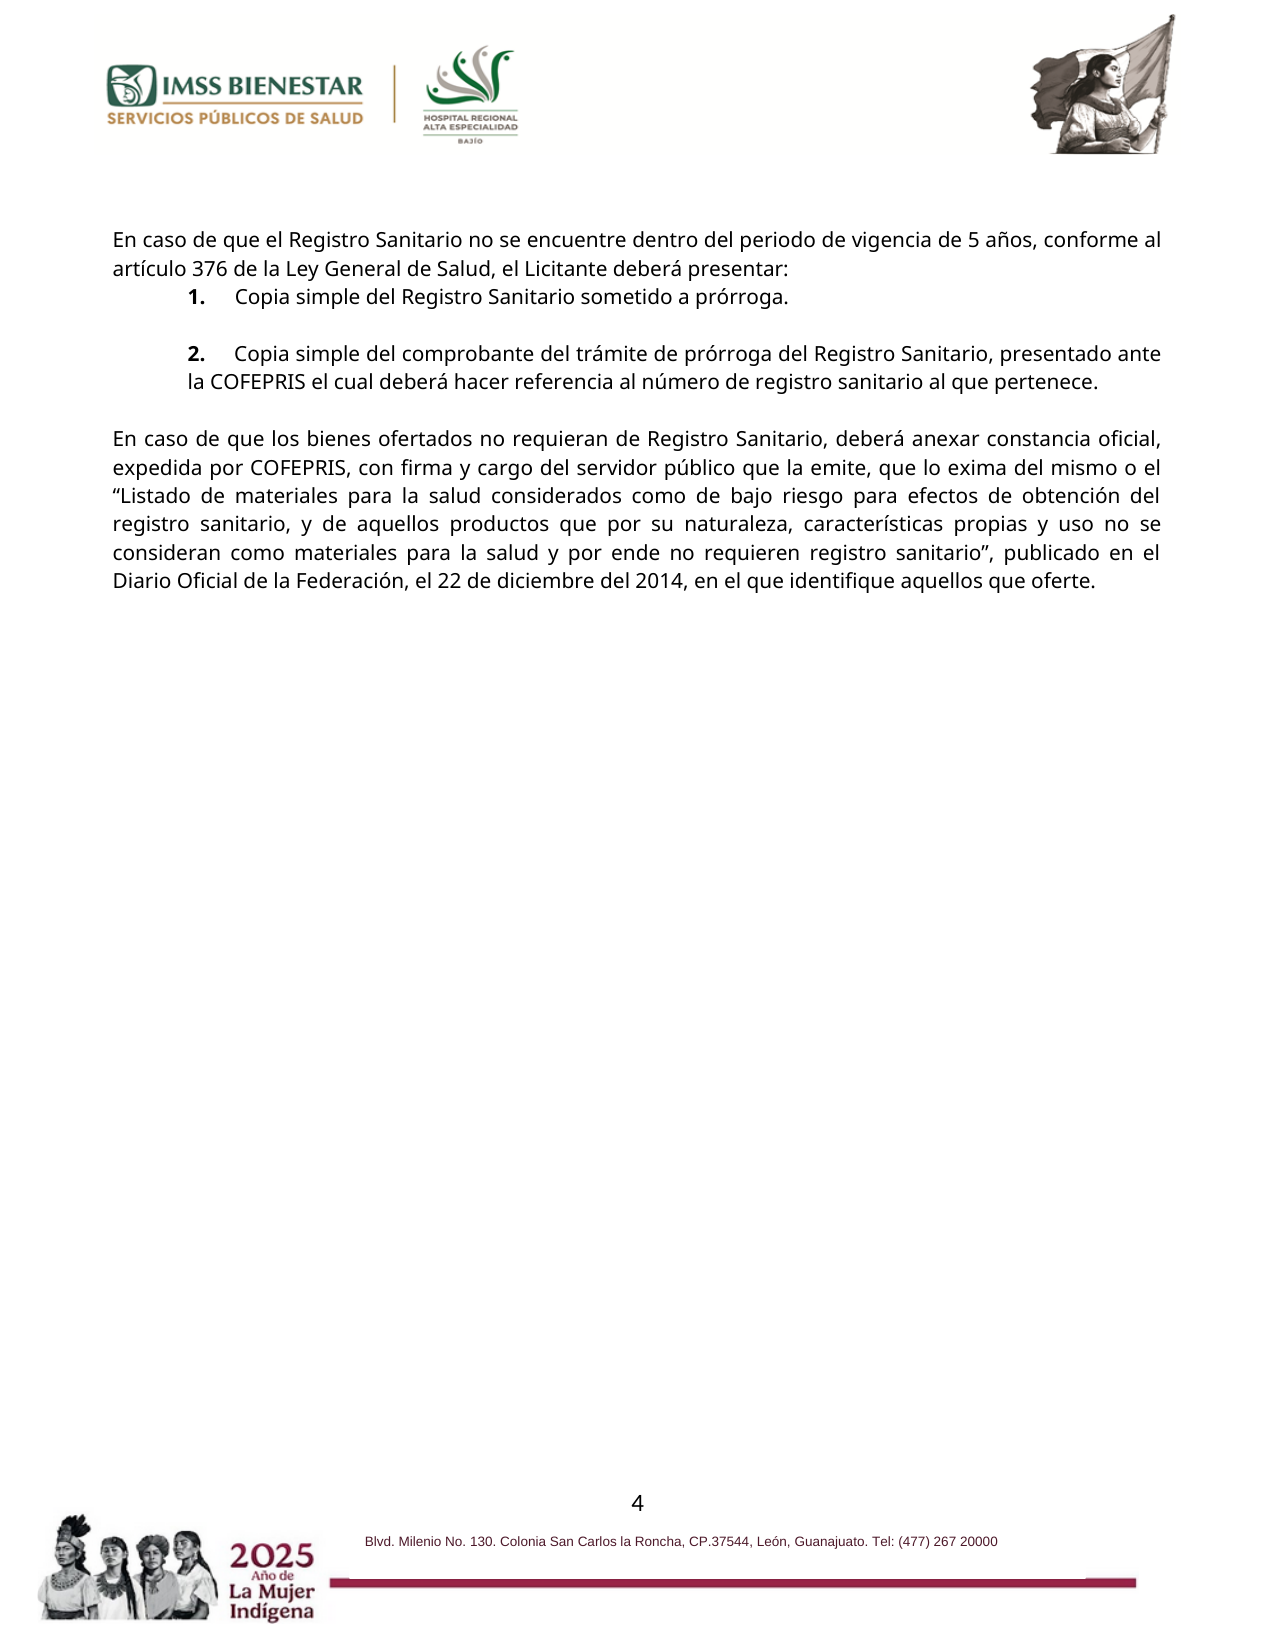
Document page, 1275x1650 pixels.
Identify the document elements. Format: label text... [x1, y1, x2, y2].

picture [93, 14, 1181, 155]
text En caso de que los bienes ofertados no requieran de Registro Sanitario, deberá anexar constancia oficial, expedida por COFEPRIS, con firma y cargo del servidor público que la emite, que lo exima del mismo o el “Listado de materiales para la salud considerados como de bajo riesgo para efectos de obtención del registro sanitario, y de aquellos productos que por su naturaleza, características propias y uso no se consideran como materiales para la salud y por ende no requieren registro sanitario”, publicado en el Diario Oficial de la Federación, el 22 de diciembre del 2014, en el que identifique aquellos que oferte. [112, 424, 1162, 595]
picture [37, 1503, 1139, 1624]
text 2. Copia simple del comprobante del trámite de prórroga del Registro Sanitario, presentado ante la COFEPRIS el cual deberá hacer referencia al número de registro sanitario al que pertenece. [187, 339, 1162, 396]
text 1. Copia simple del Registro Sanitario sometido a prórroga. [187, 282, 1162, 311]
text En caso de que el Registro Sanitario no se encuentre dentro del periodo de vigencia de 5 años, conforme al artículo 376 de la Ley General de Salud, el Licitante deberá presentar: [112, 225, 1162, 282]
